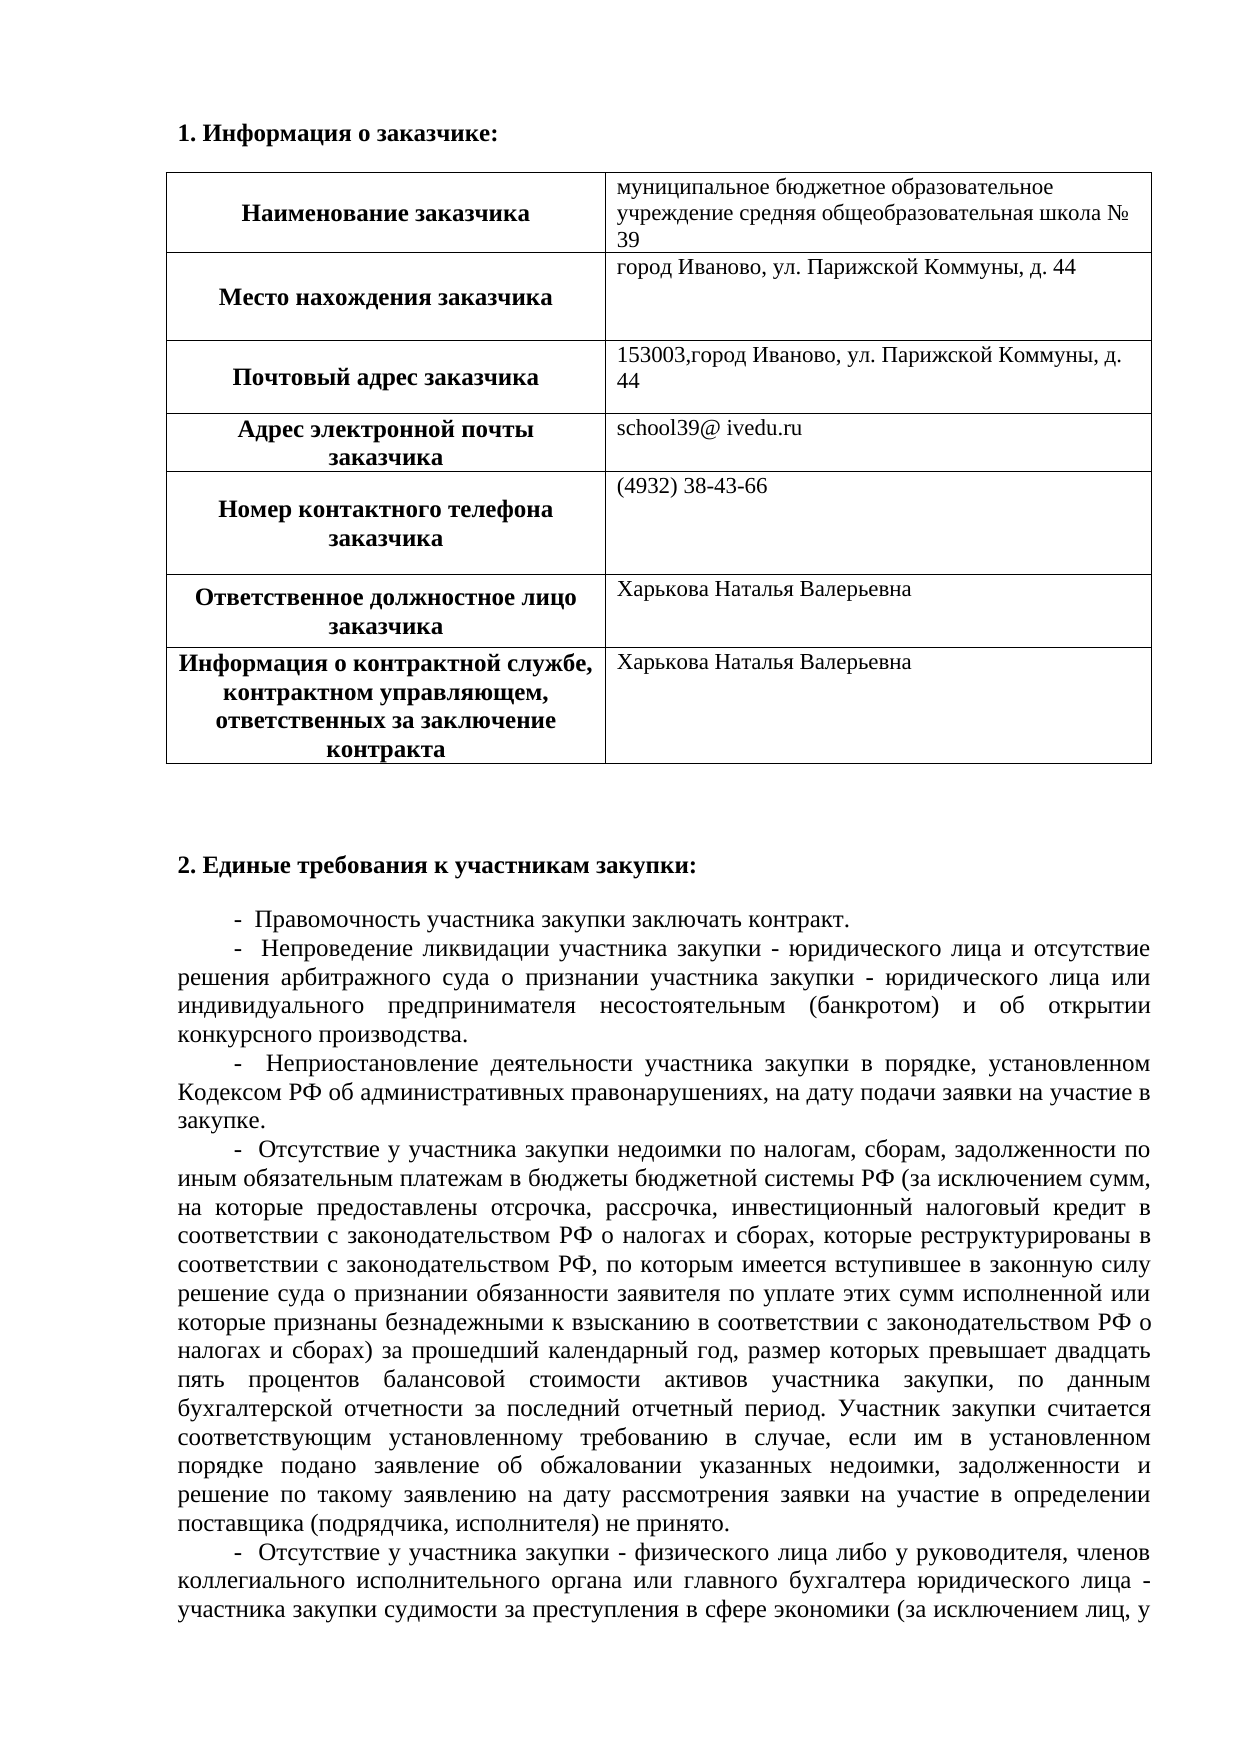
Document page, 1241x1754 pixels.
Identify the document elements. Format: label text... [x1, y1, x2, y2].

table_cell Место нахождения заказчика [167, 253, 605, 340]
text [177, 1537, 1152, 1623]
table_header муниципальное бюджетное образовательное учреждение средняя общеобразовательная школа № 39 [606, 173, 1151, 252]
table_cell Ответственное должностное лицо заказчика [167, 575, 605, 647]
text - Правомочность участника закупки заключать контракт. [177, 904, 1152, 933]
text - Непроведение ликвидации участника закупки - юридического лица и отсутствие решения арбитражного суда о признании участника закупки - юридического лица или индивидуального предпринимателя несостоятельным (банкротом) и об открытии конкурсного производства. [177, 933, 1152, 1048]
text 2. Единые требования к участникам закупки: [177, 850, 1152, 879]
table_cell Харькова Наталья Валерьевна [606, 575, 1151, 647]
table_cell Харькова Наталья Валерьевна [606, 648, 1151, 763]
table_cell Почтовый адрес заказчика [167, 341, 605, 413]
table_cell Номер контактного телефона заказчика [167, 472, 605, 574]
table_cell (4932) 38-43-66 [606, 472, 1151, 574]
table_cell Адрес электронной почты заказчика [167, 414, 605, 471]
table_cell город Иваново, ул. Парижской Коммуны, д. 44 [606, 253, 1151, 340]
table_cell Информация о контрактной службе, контрактном управляющем, ответственных за заключение контракта [167, 648, 605, 763]
text 1. Информация о заказчике: [177, 118, 1152, 147]
text - Неприостановление деятельности участника закупки в порядке, установленном Кодексом РФ об административных правонарушениях, на дату подачи заявки на участие в закупке. [177, 1048, 1152, 1134]
table_cell school39@ ivedu.ru [606, 414, 1151, 471]
table_header Наименование заказчика [167, 173, 605, 252]
table_cell 153003,город Иваново, ул. Парижской Коммуны, д. 44 [606, 341, 1151, 413]
text - Отсутствие у участника закупки недоимки по налогам, сборам, задолженности по иным обязательным платежам в бюджеты бюджетной системы РФ (за исключением сумм, на которые предоставлены отсрочка, рассрочка, инвестиционный налоговый кредит в соответствии с законодательством РФ о налогах и сборах, которые реструктурированы в соответствии с законодательством РФ, по которым имеется вступившее в законную силу решение суда о признании обязанности заявителя по уплате этих сумм исполненной или которые признаны безнадежными к взысканию в соответствии с законодательством РФ о налогах и сборах) за прошедший календарный год, размер которых превышает двадцать пять процентов балансовой стоимости активов участника закупки, по данным бухгалтерской отчетности за последний отчетный период. Участник закупки считается соответствующим установленному требованию в случае, если им в установленном порядке подано заявление об обжаловании указанных недоимки, задолженности и решение по такому заявлению на дату рассмотрения заявки на участие в определении поставщика (подрядчика, исполнителя) не принято. [177, 1134, 1152, 1537]
